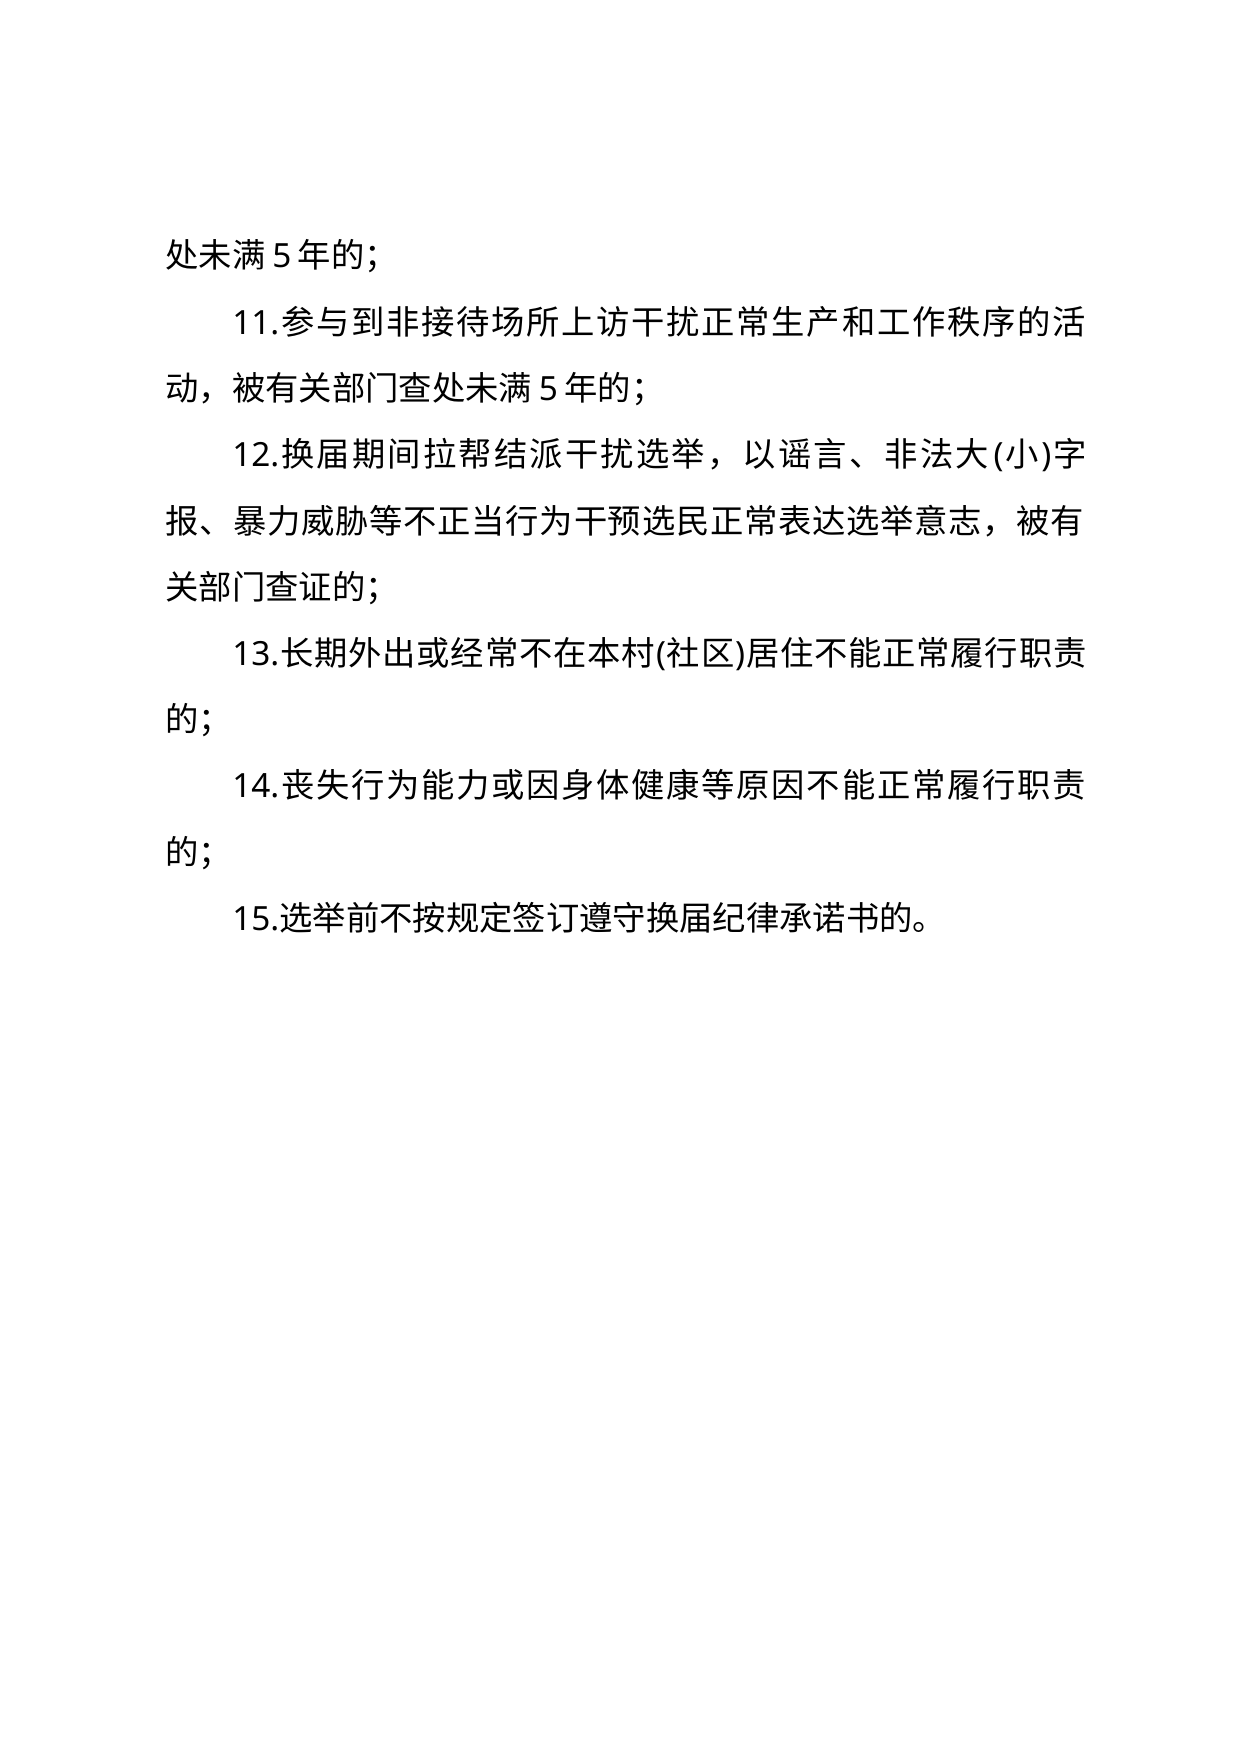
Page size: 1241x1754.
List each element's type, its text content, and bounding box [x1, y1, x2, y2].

list 12.换届期间拉帮结派干扰选举，以谣言、非法大(小)字报、暴力威胁等不正当行为干预选民正常表达选举意志，被有关部门查证的； [165, 419, 1087, 618]
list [165, 220, 1087, 287]
list 15.选举前不按规定签订遵守换届纪律承诺书的。 [165, 883, 1087, 949]
list 13.长期外出或经常不在本村(社区)居住不能正常履行职责的； [165, 618, 1087, 750]
list 11.参与到非接待场所上访干扰正常生产和工作秩序的活动，被有关部门查处未满5年的； [165, 287, 1087, 419]
list 14.丧失行为能力或因身体健康等原因不能正常履行职责的； [165, 750, 1087, 883]
